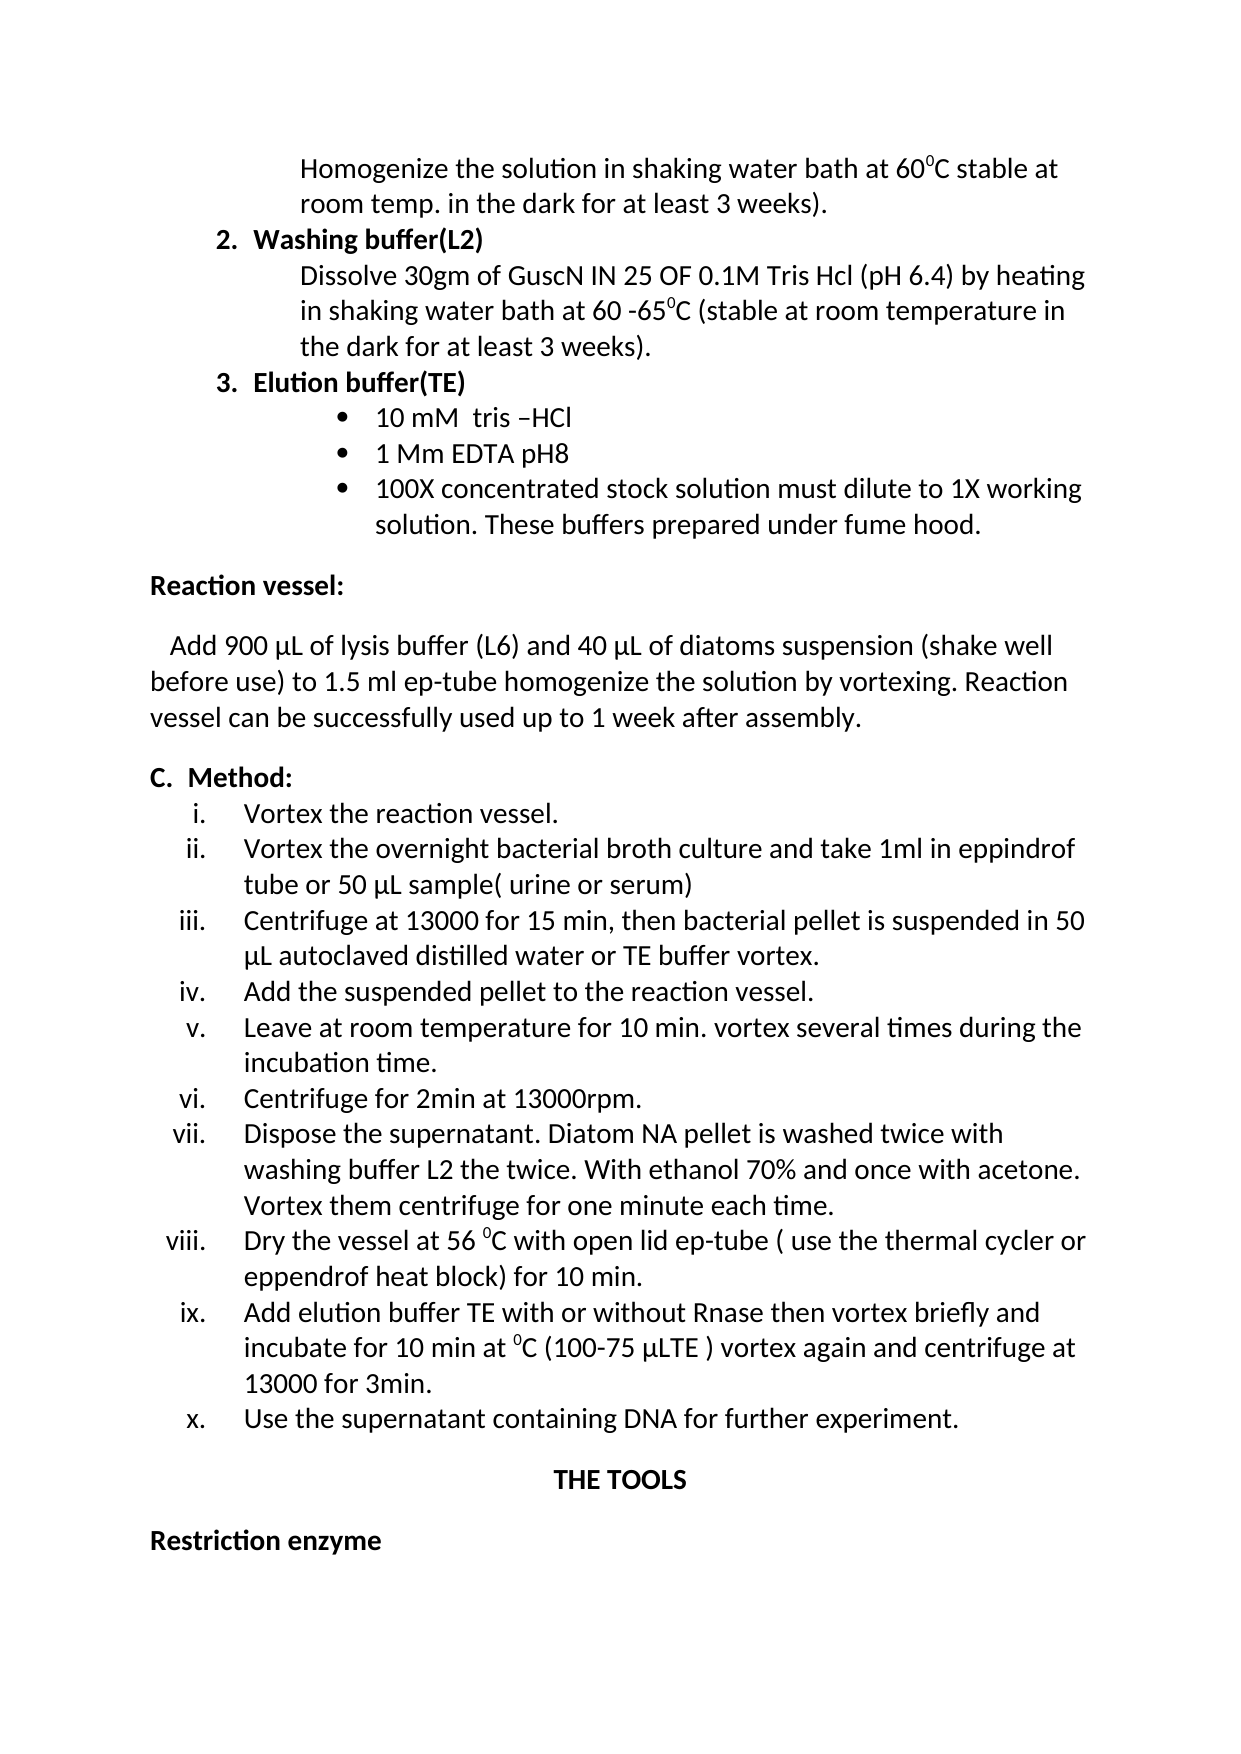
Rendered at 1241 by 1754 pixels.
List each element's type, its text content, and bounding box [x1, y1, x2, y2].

list Method: [150, 759, 1090, 795]
list 10 mM tris –HCl [337, 399, 1090, 435]
list Centrifuge for 2min at 13000rpm. [206, 1080, 1090, 1116]
list Dispose the supernatant. Diatom NA pellet is washed twice with washing buffer L2 the twice. With ethanol 70% and once with acetone. Vortex them centrifuge for one minute each time. [206, 1116, 1090, 1222]
list Vortex the overnight bacterial broth culture and take 1ml in eppindrof tube or 50 μL sample( urine or serum) [206, 831, 1090, 902]
list Dissolve 30gm of GuscN IN 25 OF 0.1M Tris Hcl (pH 6.4) by heating in shaking water bath at 60 -650C (stable at room temperature in the dark for at least 3 weeks). [300, 257, 1090, 364]
list Elution buffer(TE) [216, 364, 1090, 399]
list Add elution buffer TE with or without Rnase then vortex briefly and incubate for 10 min at 0C (100-75 μLTE ) vortex again and centrifuge at 13000 for 3min. [206, 1294, 1090, 1401]
text Add 900 μL of lysis buffer (L6) and 40 μL of diatoms suspension (shake well before use) to 1.5 ml ep-tube homogenize the solution by vortexing. Reaction vessel can be successfully used up to 1 week after assembly. [150, 627, 1090, 734]
list Add the suspended pellet to the reaction vessel. [206, 973, 1090, 1009]
list Centrifuge at 13000 for 15 min, then bacterial pellet is suspended in 50 μL autoclaved distilled water or TE buffer vortex. [206, 902, 1090, 973]
list Leave at room temperature for 10 min. vortex several times during the incubation time. [206, 1009, 1090, 1080]
list 100X concentrated stock solution must dilute to 1X working solution. These buffers prepared under fume hood. [337, 471, 1090, 542]
text Restriction enzyme [150, 1522, 1090, 1557]
list Vortex the reaction vessel. [206, 795, 1090, 831]
text Reaction vessel: [150, 567, 1090, 602]
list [300, 150, 1090, 221]
text THE TOOLS [150, 1461, 1090, 1497]
list 1 Mm EDTA pH8 [337, 435, 1090, 471]
list Washing buffer(L2) [216, 221, 1090, 257]
list Use the supernatant containing DNA for further experiment. [206, 1401, 1090, 1436]
list Dry the vessel at 56 0C with open lid ep-tube ( use the thermal cycler or eppendrof heat block) for 10 min. [206, 1222, 1090, 1294]
